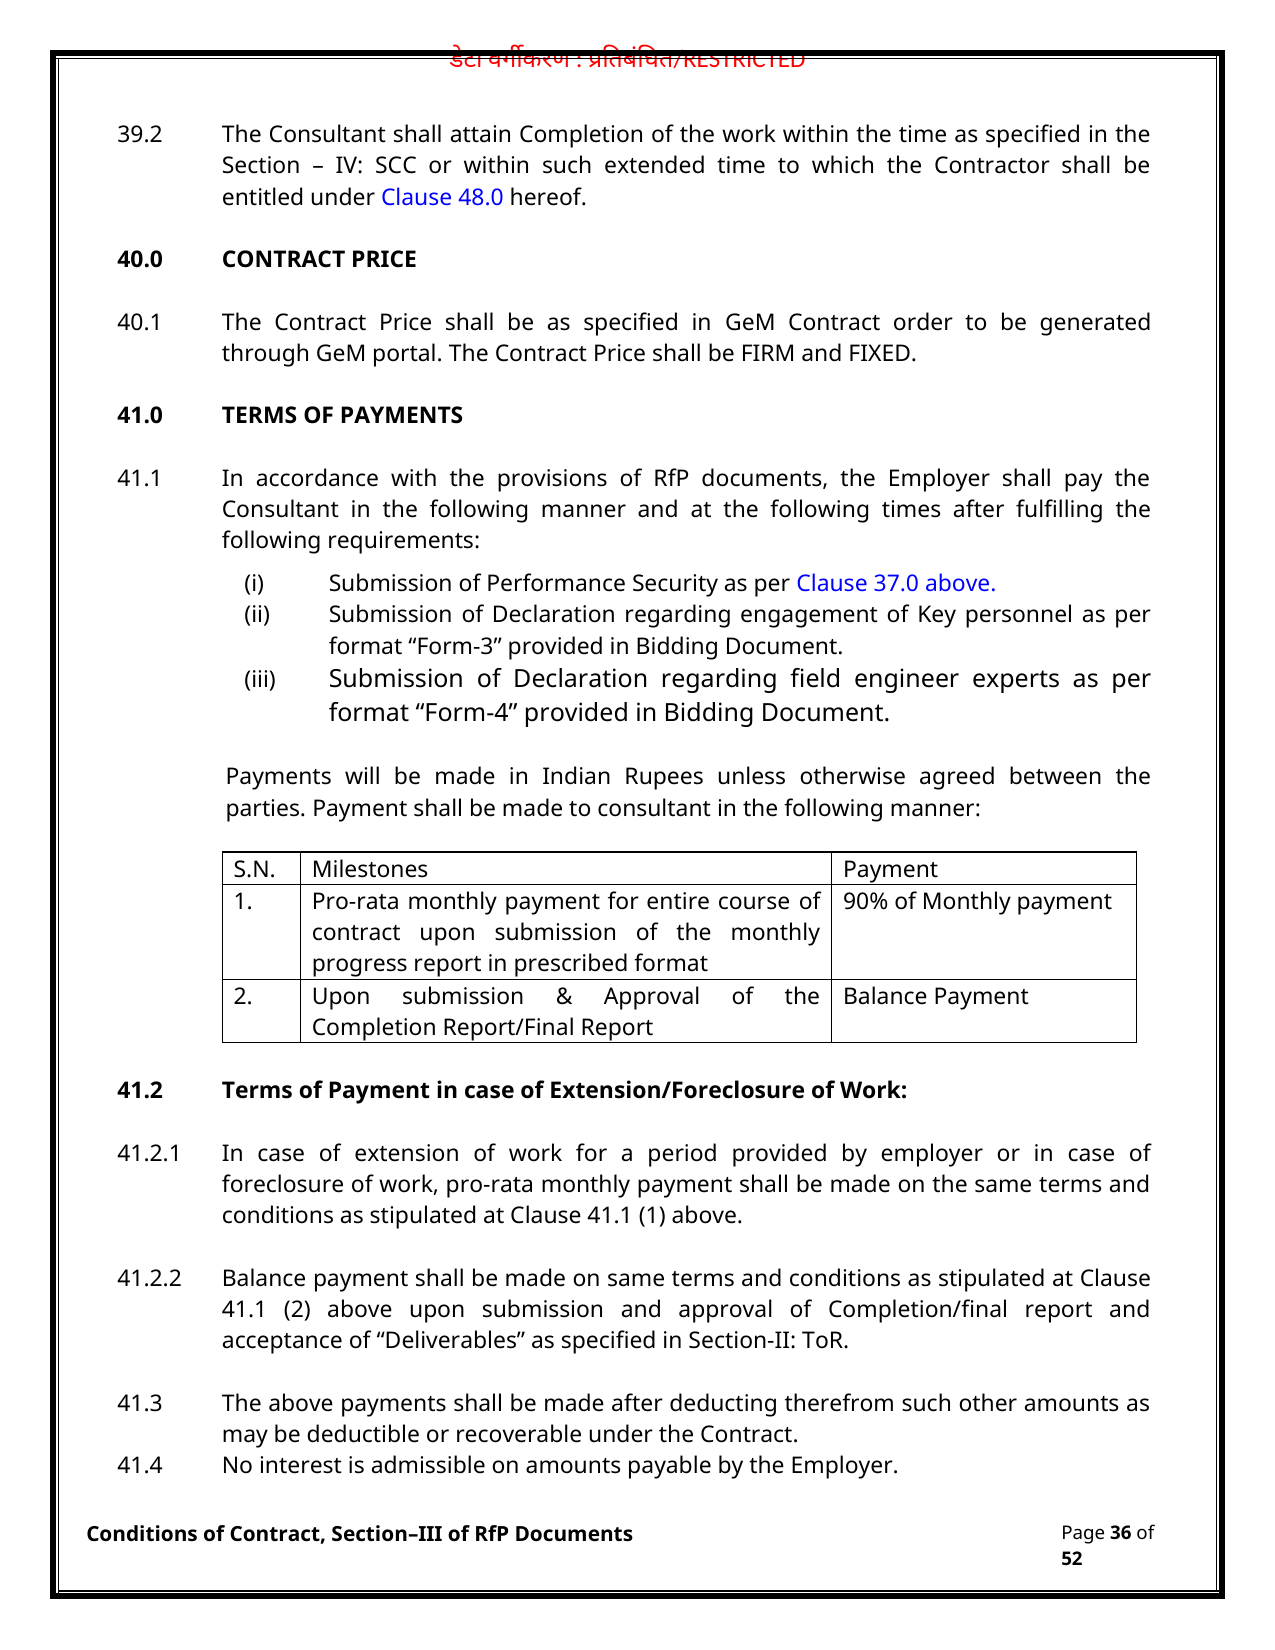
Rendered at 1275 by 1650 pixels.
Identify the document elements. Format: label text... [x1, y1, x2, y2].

table_cell 2. [223, 980, 300, 1042]
text 41.2 Terms of Payment in case of Extension/Foreclosure of Work: [117, 1074, 1152, 1106]
table_cell Upon submission & Approval of the Completion Report/Final Report [301, 980, 831, 1042]
text 41.3 The above payments shall be made after deducting therefrom such other amounts as may be deductible or recoverable under the Contract. [117, 1387, 1152, 1449]
table_cell Pro-rata monthly payment for entire course of contract upon submission of the monthly progress report in prescribed format [301, 885, 831, 978]
table_header Payment [832, 853, 1136, 884]
text Payments will be made in Indian Rupees unless otherwise agreed between the parties. Payment shall be made to consultant in the following manner: [225, 760, 1152, 823]
table_cell 90% of Monthly payment [832, 885, 1136, 978]
text 41.4 No interest is admissible on amounts payable by the Employer. [117, 1449, 1152, 1481]
text 39.2 The Consultant shall attain Completion of the work within the time as specified in the Section – IV: SCC or within such extended time to which the Contractor shall be entitled under Clause 48.0 hereof. [117, 118, 1152, 212]
text 41.1 In accordance with the provisions of RfP documents, the Employer shall pay the Consultant in the following manner and at the following times after fulfilling the following requirements: [117, 462, 1152, 556]
table_cell Balance Payment [832, 980, 1136, 1042]
text 41.2.1 In case of extension of work for a period provided by employer or in case of foreclosure of work, pro-rata monthly payment shall be made on the same terms and conditions as stipulated at Clause 41.1 (1) above. [117, 1137, 1152, 1231]
text 40.1 The Contract Price shall be as specified in GeM Contract order to be generated through GeM portal. The Contract Price shall be FIRM and FIXED. [117, 306, 1152, 368]
table_header S.N. [223, 853, 300, 884]
text 40.0 CONTRACT PRICE [117, 243, 1152, 274]
text 41.0 TERMS OF PAYMENTS [117, 399, 1152, 431]
list Submission of Declaration regarding engagement of Key personnel as per format “Form-3” provided in Bidding Document. [244, 598, 1152, 661]
table_header Milestones [301, 853, 831, 884]
table_cell 1. [223, 885, 300, 978]
text 41.2.2 Balance payment shall be made on same terms and conditions as stipulated at Clause 41.1 (2) above upon submission and approval of Completion/final report and acceptance of “Deliverables” as specified in Section-II: ToR. [117, 1262, 1152, 1356]
list Submission of Declaration regarding field engineer experts as per format “Form-4” provided in Bidding Document. [244, 661, 1152, 729]
list Submission of Performance Security as per Clause 37.0 above. [244, 567, 1152, 598]
